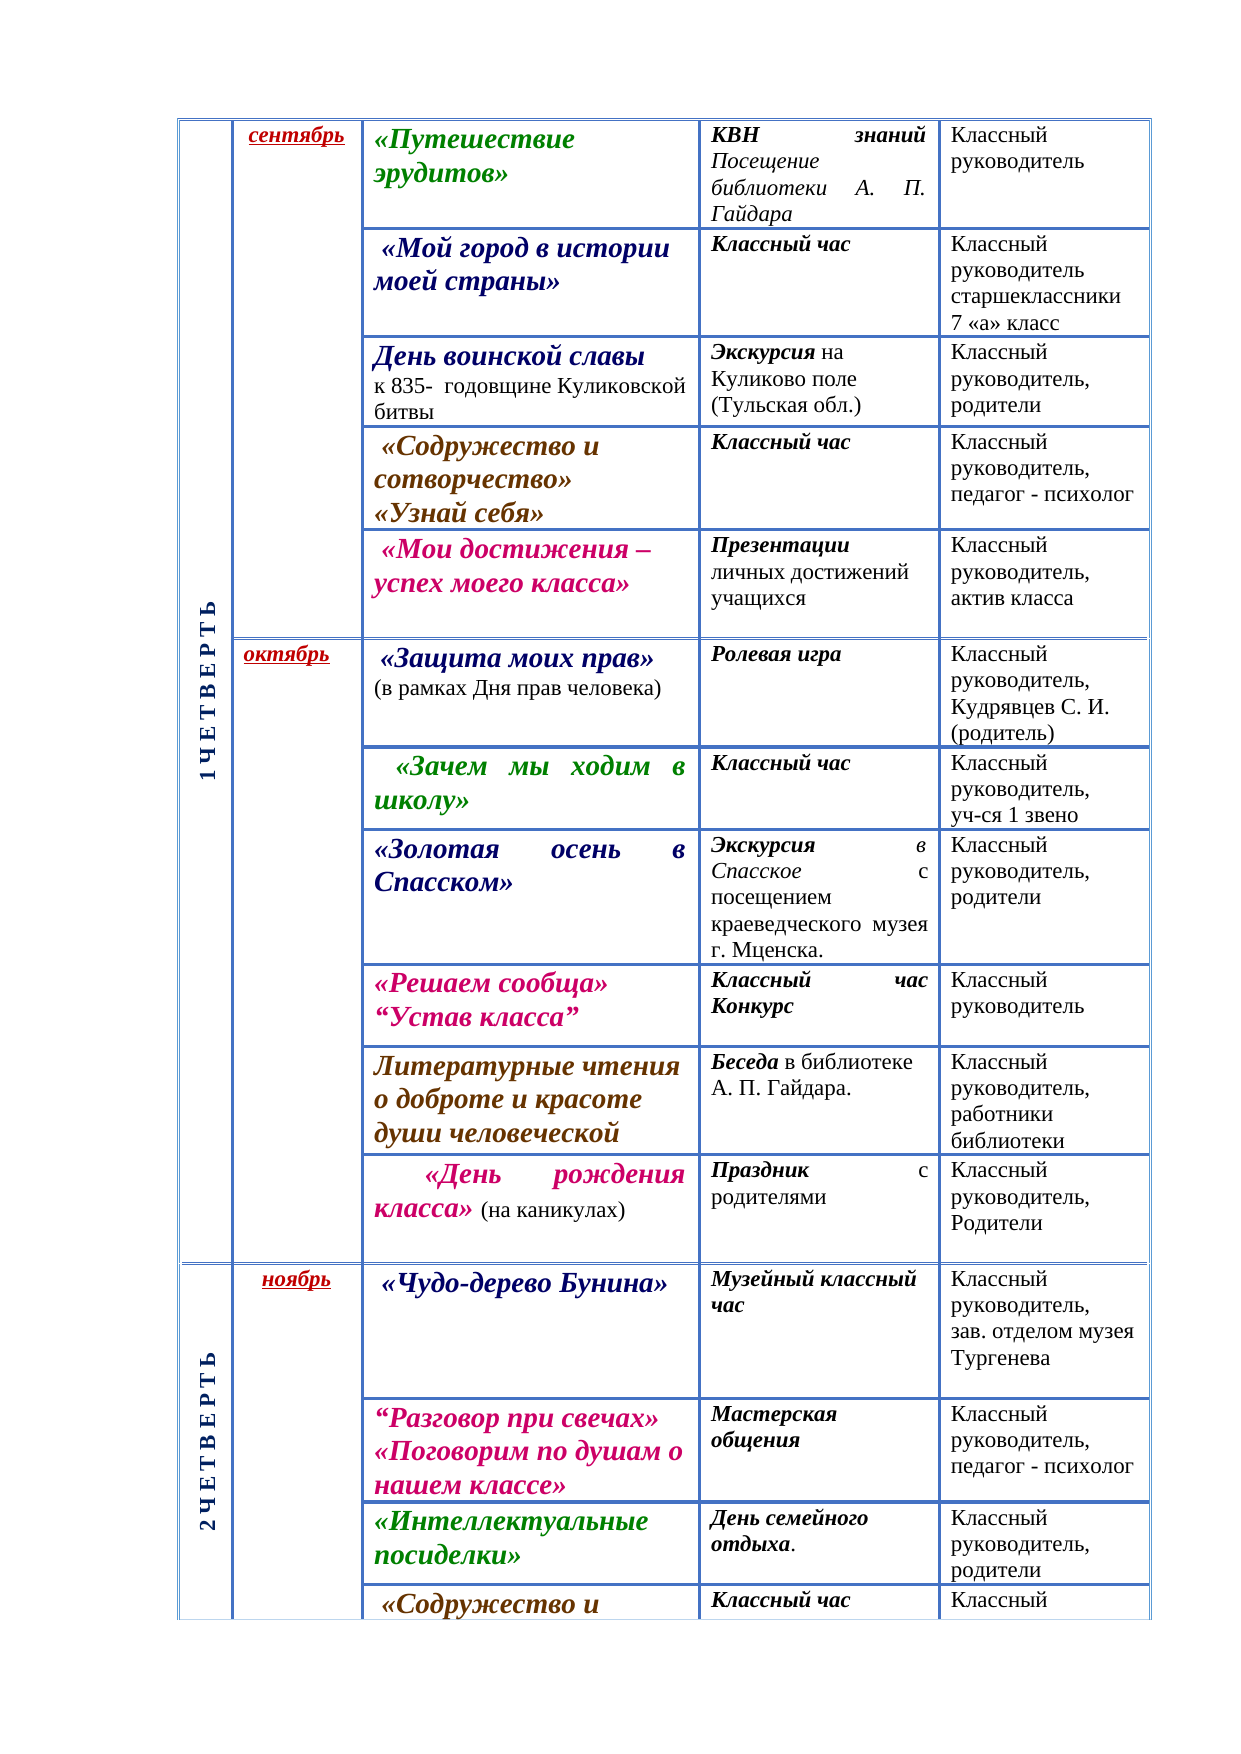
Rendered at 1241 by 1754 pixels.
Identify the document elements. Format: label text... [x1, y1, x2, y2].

table_cell «Содружество и сотворчество» «Узнай себя» [364, 428, 698, 528]
table_cell Праздник с родителями [701, 1156, 938, 1262]
table_cell Беседа в библиотеке А. П. Гайдара. [701, 1048, 938, 1153]
table_cell «Зачем мы ходим в школу» [364, 749, 698, 828]
table_cell «Мой город в истории моей страны» [364, 230, 698, 335]
table_cell «Решаем сообща» “Устав класса” [364, 966, 698, 1045]
table_cell «Путешествие эрудитов» [364, 121, 698, 227]
table_cell Классный час [701, 1586, 938, 1619]
table_cell День семейного отдыха. [701, 1504, 938, 1583]
table_cell Классный руководитель, работники библиотеки [941, 1048, 1149, 1153]
table_cell Презентации личных достижений учащихся [701, 531, 938, 637]
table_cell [941, 1586, 1149, 1619]
table_cell сентябрь [234, 121, 361, 637]
table_cell КВН знаний Посещение библиотеки А. П. Гайдара [701, 121, 938, 227]
table_cell «Интеллектуальные посиделки» [364, 1504, 698, 1583]
table_cell Классный руководитель [941, 966, 1149, 1045]
table_cell Классный руководитель, родители [941, 831, 1149, 962]
table_cell Классный руководитель, зав. отделом музея Тургенева [941, 1262, 1149, 1397]
table_cell Классный час [701, 428, 938, 528]
table_cell Литературные чтения о доброте и красоте души человеческой [364, 1048, 698, 1153]
table_cell Классный руководитель, педагог - психолог [941, 428, 1149, 528]
table_cell Классный час Конкурс [701, 966, 938, 1045]
table_cell Классный руководитель, родители [941, 338, 1149, 424]
table_cell Музейный классный час [701, 1265, 938, 1397]
table_cell Мастерская общения [701, 1400, 938, 1500]
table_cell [364, 1586, 698, 1619]
table_cell 2 Ч Е Т В Е Р Т Ь [180, 1262, 231, 1619]
table_cell День воинской славы к 835- годовщине Куликовской битвы [364, 338, 698, 424]
table_cell Ролевая игра [701, 640, 938, 745]
table_cell Классный руководитель, Родители [941, 1156, 1149, 1262]
table_cell Классный руководитель старшеклассники 7 «а» класс [941, 230, 1149, 335]
table_cell октябрь [234, 640, 361, 1262]
table_cell «Чудо-дерево Бунина» [364, 1265, 698, 1397]
table_cell “Разговор при свечах» «Поговорим по душам о нашем классе» [364, 1400, 698, 1500]
table_cell Классный руководитель, родители [941, 1504, 1149, 1583]
table_cell «Мои достижения – успех моего класса» [364, 531, 698, 637]
table_cell «Золотая осень в Спасском» [364, 831, 698, 962]
table_cell Классный руководитель, педагог - психолог [941, 1400, 1149, 1500]
table_cell Экскурсия на Куликово поле (Тульская обл.) [701, 338, 938, 424]
table_cell «Защита моих прав» (в рамках Дня прав человека) [364, 640, 698, 745]
table_cell Классный час [701, 749, 938, 828]
table_cell «День рождения класса» (на каникулах) [364, 1156, 698, 1262]
table_cell 1 Ч Е Т В Е Р Т Ь [180, 121, 231, 1262]
table_cell Классный руководитель, уч-ся 1 звено [941, 749, 1149, 828]
table_cell Классный руководитель, Кудрявцев С. И. (родитель) [941, 637, 1149, 745]
table_cell Классный руководитель, актив класса [941, 531, 1149, 637]
table_cell ноябрь [234, 1265, 361, 1619]
table_cell Классный час [701, 230, 938, 335]
table_cell Экскурсия в Спасское с посещением краеведческого музея г. Мценска. [701, 831, 938, 962]
table_cell Классный руководитель [941, 121, 1149, 227]
